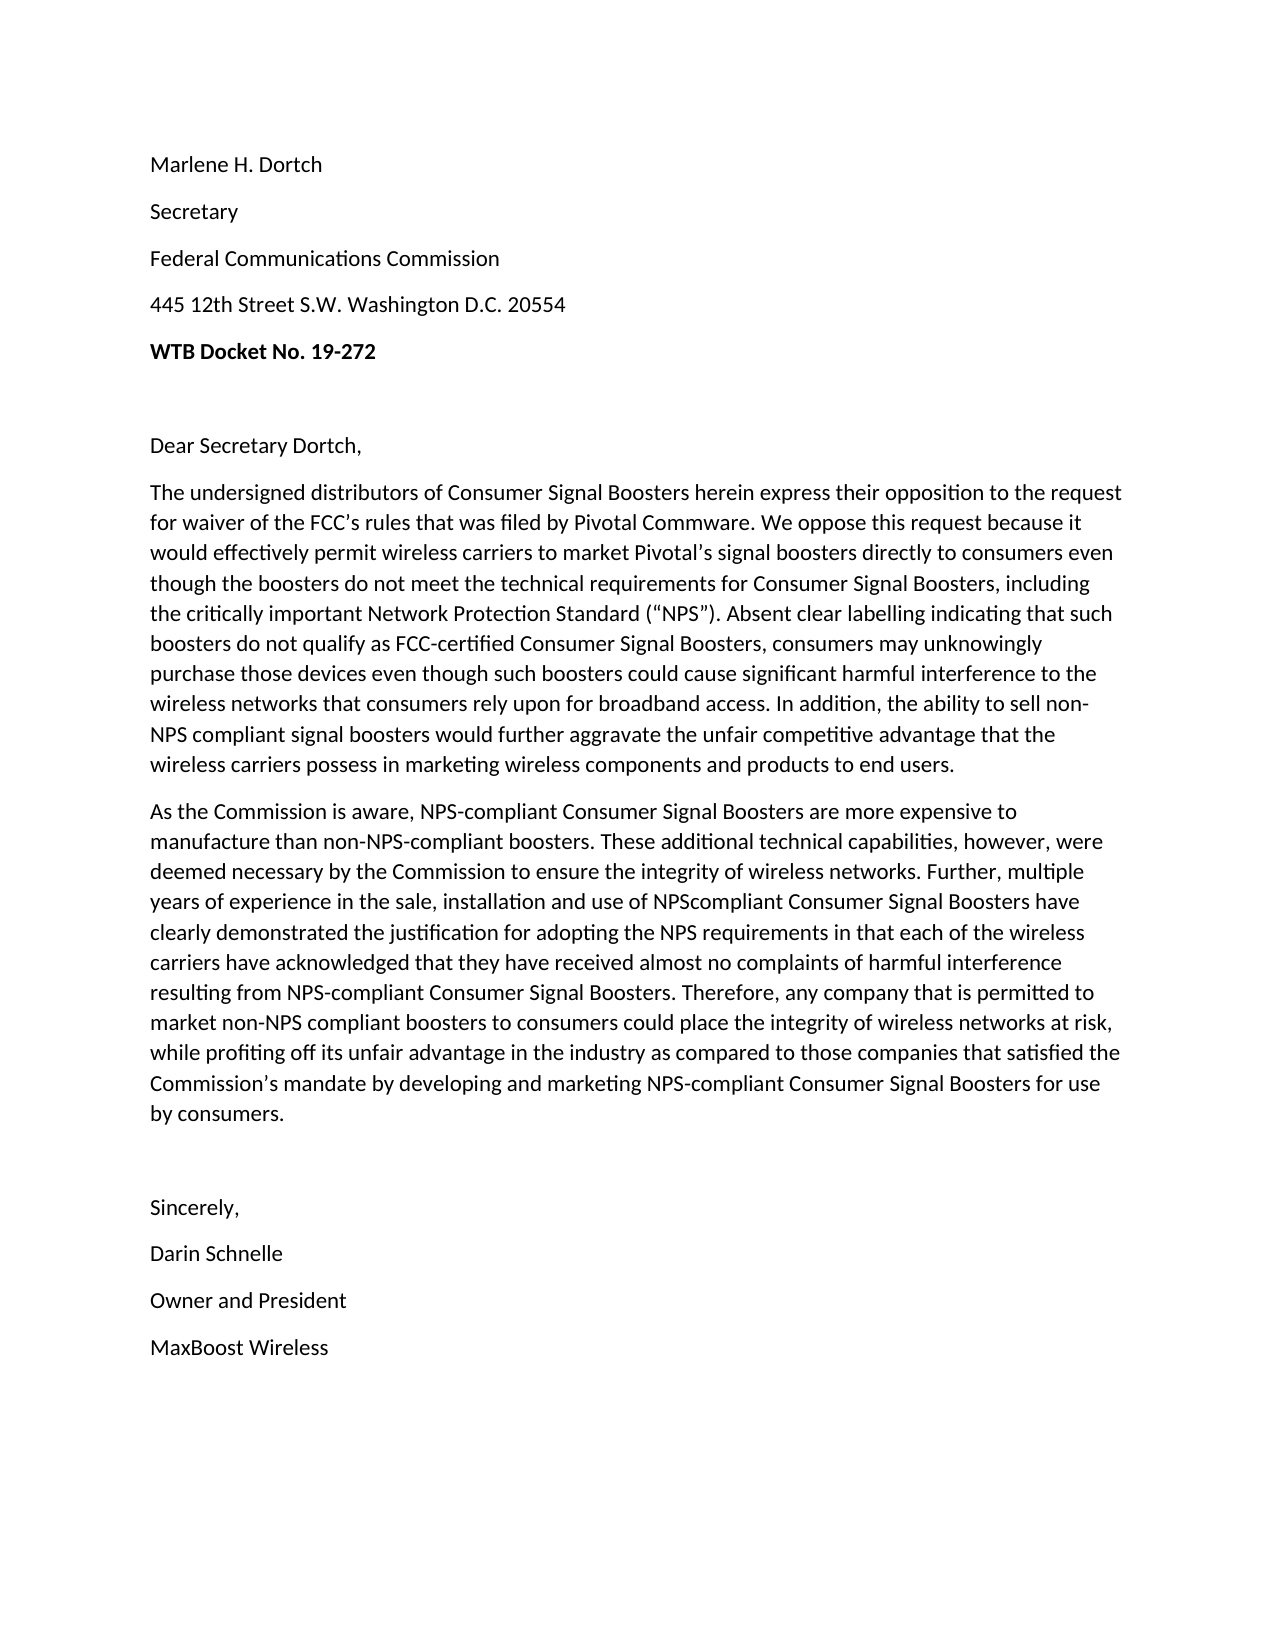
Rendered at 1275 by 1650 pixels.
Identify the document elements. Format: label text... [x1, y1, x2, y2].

text Darin Schnelle [150, 1239, 1125, 1268]
text Federal Communications Commission [150, 244, 1125, 272]
text As the Commission is aware, NPS-compliant Consumer Signal Boosters are more expensive to manufacture than non-NPS-compliant boosters. These additional technical capabilities, however, were deemed necessary by the Commission to ensure the integrity of wireless networks. Further, multiple years of experience in the sale, installation and use of NPScompliant Consumer Signal Boosters have clearly demonstrated the justification for adopting the NPS requirements in that each of the wireless carriers have acknowledged that they have received almost no complaints of harmful interference resulting from NPS-compliant Consumer Signal Boosters. Therefore, any company that is permitted to market non-NPS compliant boosters to consumers could place the integrity of wireless networks at risk, while profiting off its unfair advantage in the industry as compared to those companies that satisfied the Commission’s mandate by developing and marketing NPS-compliant Consumer Signal Boosters for use by consumers. [150, 797, 1125, 1127]
text Marlene H. Dortch [150, 150, 1125, 178]
text Sincerely, [150, 1193, 1125, 1221]
text MaxBoost Wireless [150, 1333, 1125, 1361]
text 445 12th Street S.W. Washington D.C. 20554 [150, 291, 1125, 319]
text Owner and President [150, 1286, 1125, 1314]
text WTB Docket No. 19-272 [150, 337, 1125, 366]
text Secretary [150, 197, 1125, 225]
text The undersigned distributors of Consumer Signal Boosters herein express their opposition to the request for waiver of the FCC’s rules that was filed by Pivotal Commware. We oppose this request because it would effectively permit wireless carriers to market Pivotal’s signal boosters directly to consumers even though the boosters do not meet the technical requirements for Consumer Signal Boosters, including the critically important Network Protection Standard (“NPS”). Absent clear labelling indicating that such boosters do not qualify as FCC-certified Consumer Signal Boosters, consumers may unknowingly purchase those devices even though such boosters could cause significant harmful interference to the wireless networks that consumers rely upon for broadband access. In addition, the ability to sell non-NPS compliant signal boosters would further aggravate the unfair competitive advantage that the wireless carriers possess in marketing wireless components and products to end users. [150, 478, 1125, 778]
text Dear Secretary Dortch, [150, 431, 1125, 459]
